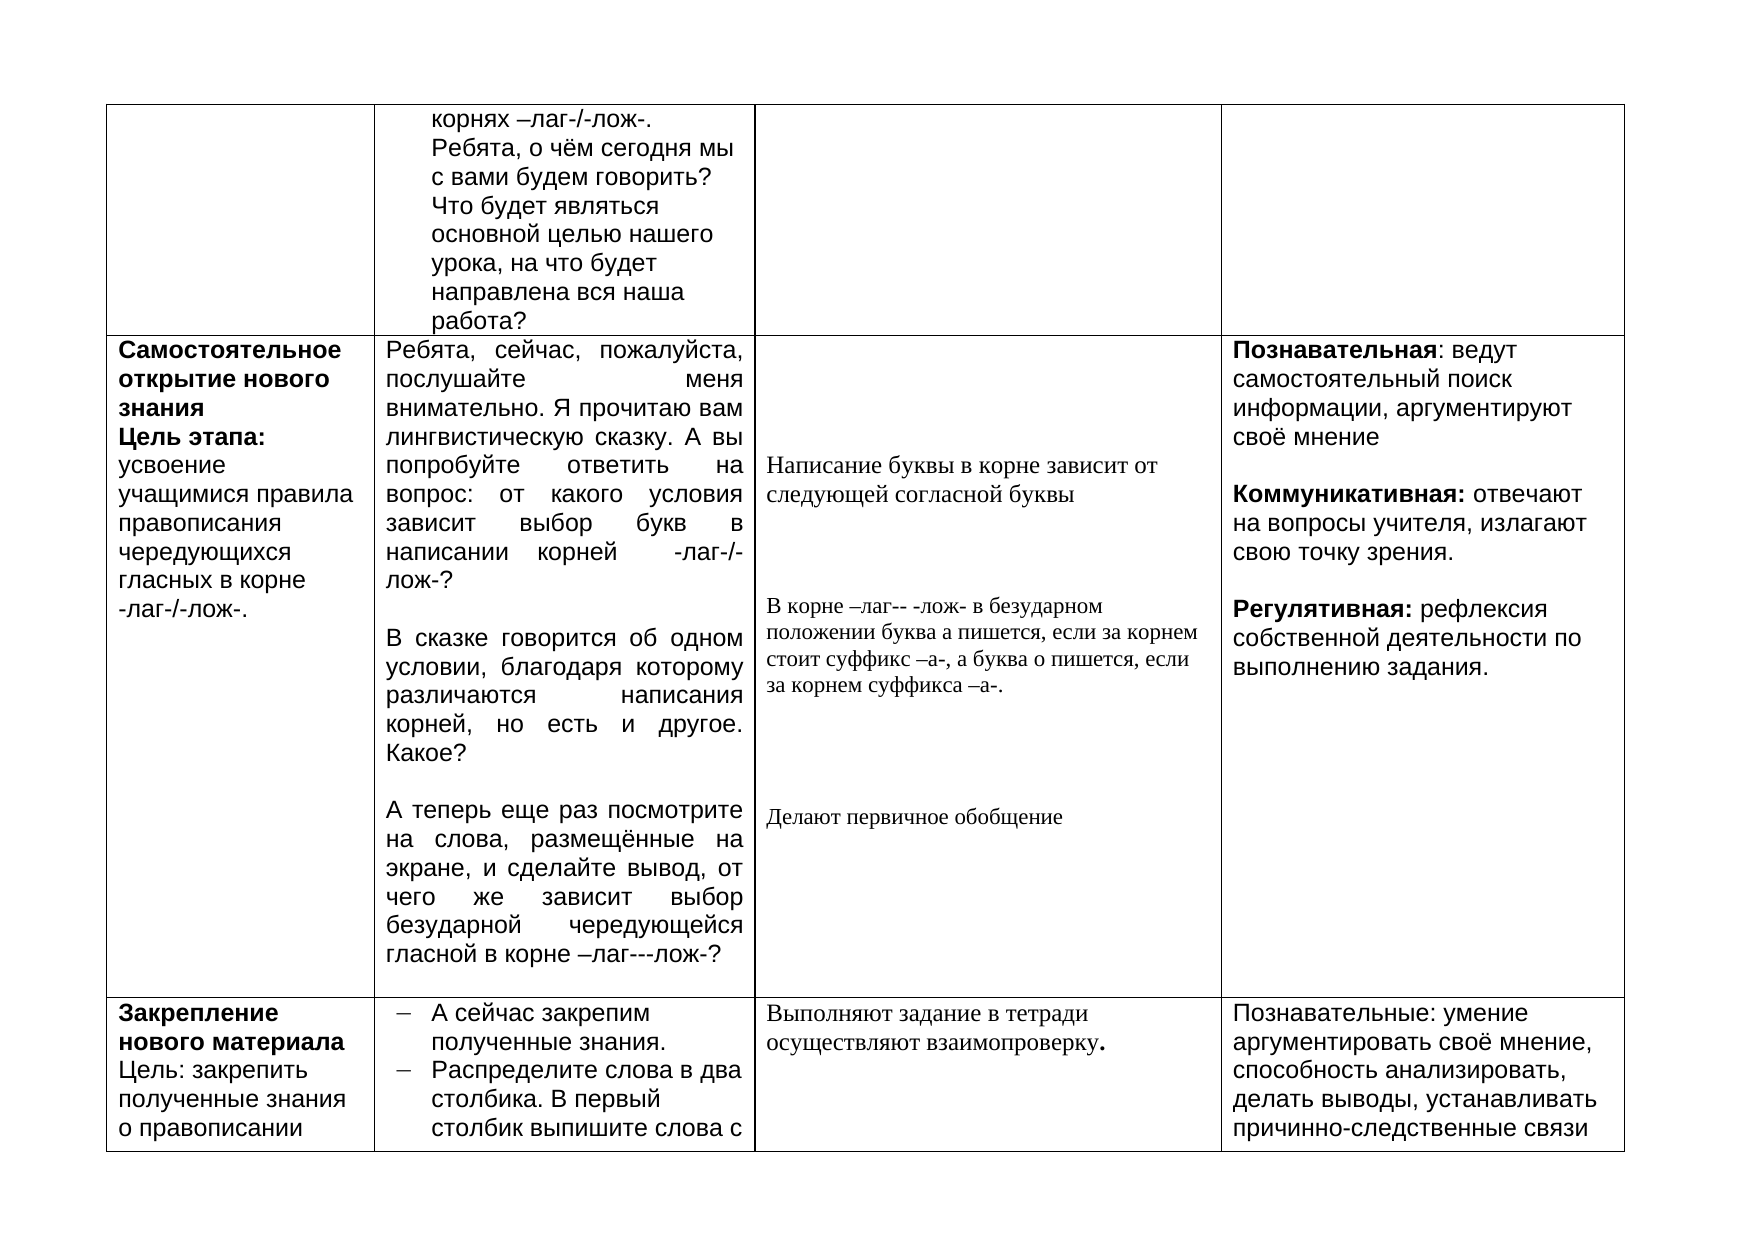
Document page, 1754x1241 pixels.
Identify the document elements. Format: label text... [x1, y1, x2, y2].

table_cell Самостоятельное открытие нового знания Цель этапа: усвоение учащимися правила правописания чередующихся гласных в корне -лаг-/-лож-. [107, 336, 374, 997]
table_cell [1222, 998, 1624, 1151]
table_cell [107, 998, 374, 1151]
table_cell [107, 105, 374, 334]
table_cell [756, 998, 1221, 1151]
table_cell Познавательная: ведут самостоятельный поиск информации, аргументируют своё мнение Коммуникативная: отвечают на вопросы учителя, излагают свою точку зрения. Регулятивная: рефлексия собственной деятельности по выполнению задания. [1222, 336, 1624, 997]
table_cell Ребята, сейчас, пожалуйста, послушайте меня внимательно. Я прочитаю вам лингвистическую сказку. А вы попробуйте ответить на вопрос: от какого условия зависит выбор букв в написании корней -лаг-/-лож-? В сказке говорится об одном условии, благодаря которому различаются написания корней, но есть и другое. Какое? А теперь еще раз посмотрите на слова, размещённые на экране, и сделайте вывод, от чего же зависит выбор безударной чередующейся гласной в корне –лаг---лож-? [375, 336, 754, 997]
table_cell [756, 105, 1221, 334]
table_cell Написание буквы в корне зависит от следующей согласной буквы В корне –лаг-- -лож- в безударном положении буква а пишется, если за корнем стоит суффикс –а-, а буква о пишется, если за корнем суффикса –а-. Делают первичное обобщение [756, 336, 1221, 997]
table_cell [375, 998, 754, 1151]
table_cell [1222, 105, 1624, 334]
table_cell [375, 105, 754, 334]
